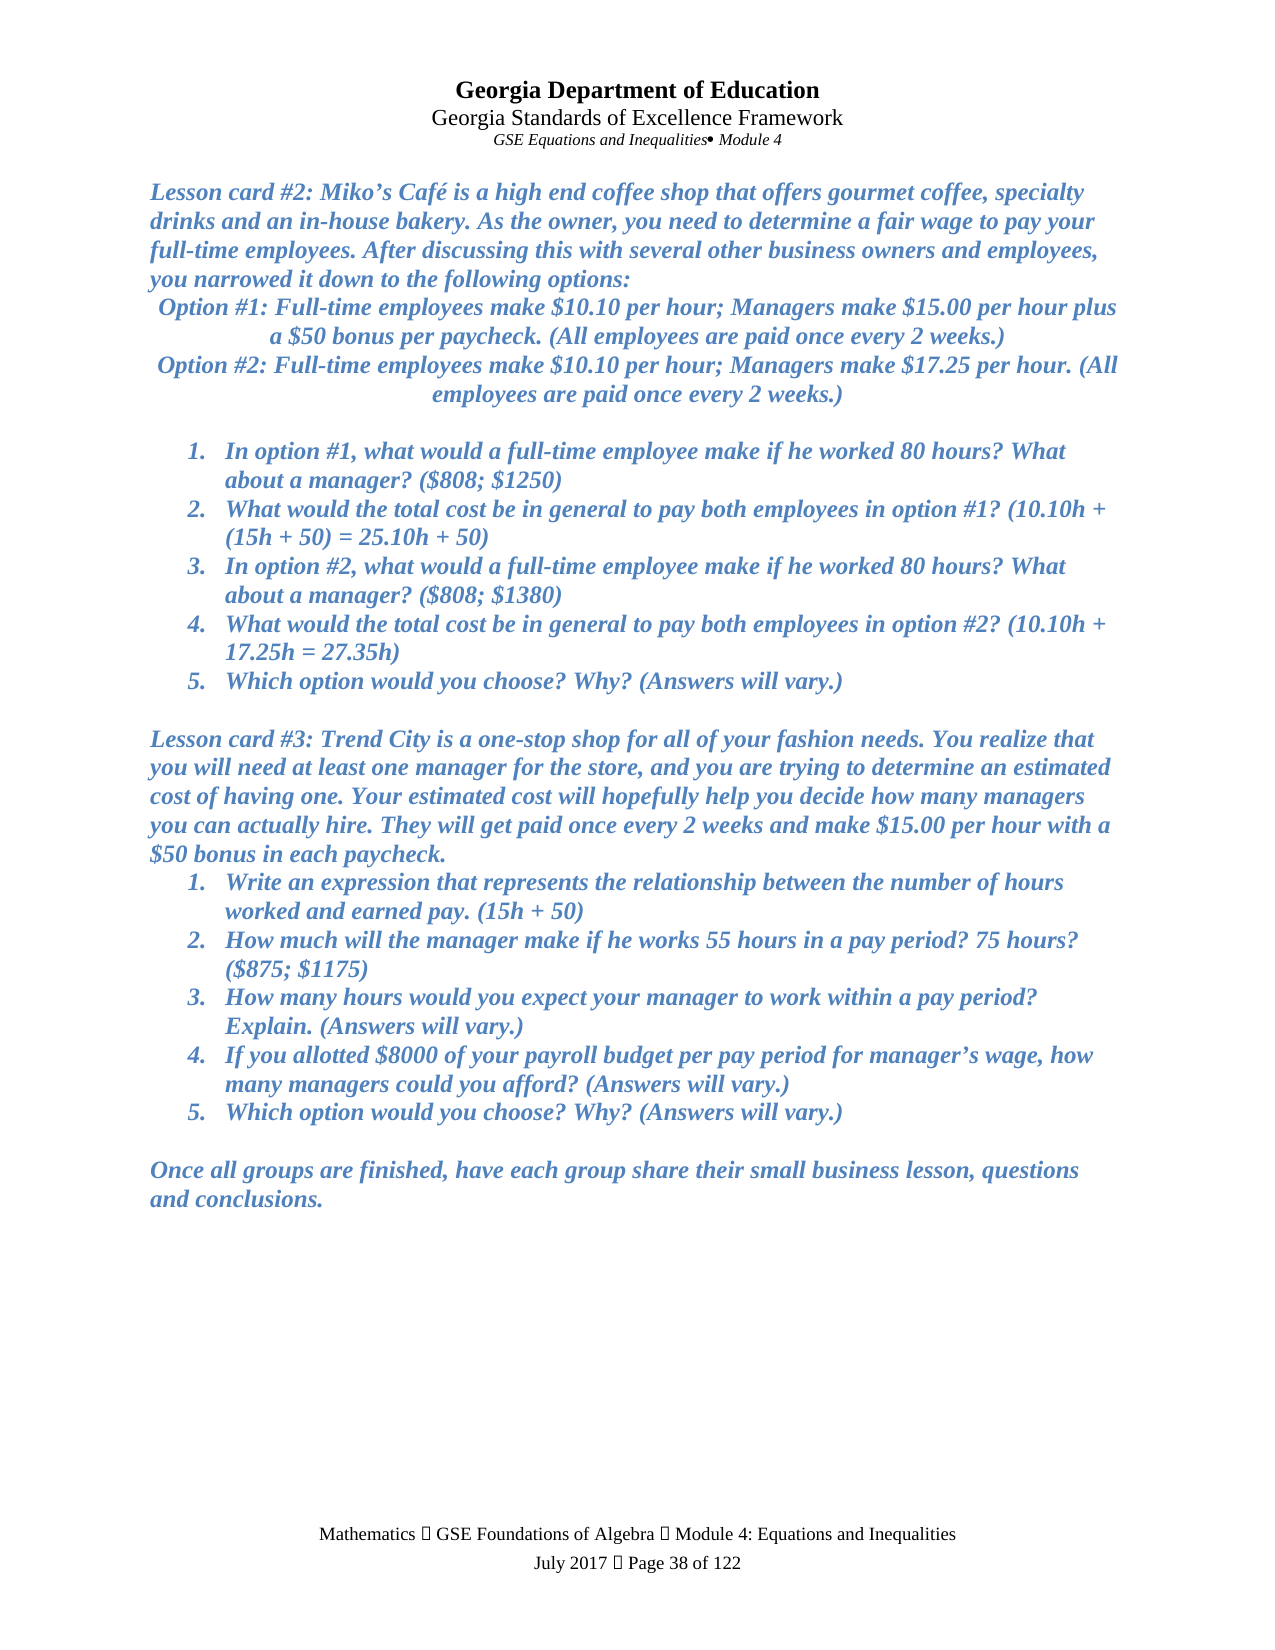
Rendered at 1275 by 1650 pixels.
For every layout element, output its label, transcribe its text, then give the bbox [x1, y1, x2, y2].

list Which option would you choose? Why? (Answers will vary.) [187, 1097, 1125, 1126]
text Lesson card #2: Miko’s Café is a high end coffee shop that offers gourmet coffee, specialty drinks and an in-house bakery. As the owner, you need to determine a fair wage to pay your full-time employees. After discussing this with several other business owners and employees, you narrowed it down to the following options: [150, 177, 1125, 292]
list If you allotted $8000 of your payroll budget per pay period for manager’s wage, how many managers could you afford? (Answers will vary.) [187, 1040, 1125, 1097]
list What would the total cost be in general to pay both employees in option #1? (10.10h + (15h + 50) = 25.10h + 50) [187, 494, 1125, 551]
list In option #2, what would a full-time employee make if he worked 80 hours? What about a manager? ($808; $1380) [187, 551, 1125, 609]
text Option #2: Full-time employees make $10.10 per hour; Managers make $17.25 per hour. (All employees are paid once every 2 weeks.) [150, 350, 1125, 407]
list In option #1, what would a full-time employee make if he worked 80 hours? What about a manager? ($808; $1250) [187, 436, 1125, 494]
list What would the total cost be in general to pay both employees in option #2? (10.10h + 17.25h = 27.35h) [187, 609, 1125, 666]
list Which option would you choose? Why? (Answers will vary.) [187, 666, 1125, 695]
text Once all groups are finished, have each group share their small business lesson, questions and conclusions. [150, 1155, 1125, 1212]
list Write an expression that represents the relationship between the number of hours worked and earned pay. (15h + 50) [187, 867, 1125, 925]
list How many hours would you expect your manager to work within a pay period? Explain. (Answers will vary.) [187, 982, 1125, 1040]
text Lesson card #3: Trend City is a one-stop shop for all of your fashion needs. You realize that you will need at least one manager for the store, and you are trying to determine an estimated cost of having one. Your estimated cost will hopefully help you decide how many managers you can actually hire. They will get paid once every 2 weeks and make $15.00 per hour with a $50 bonus in each paycheck. [150, 724, 1125, 867]
text Option #1: Full-time employees make $10.10 per hour; Managers make $15.00 per hour plus a $50 bonus per paycheck. (All employees are paid once every 2 weeks.) [150, 292, 1125, 350]
list How much will the manager make if he works 55 hours in a pay period? 75 hours? ($875; $1175) [187, 925, 1125, 982]
